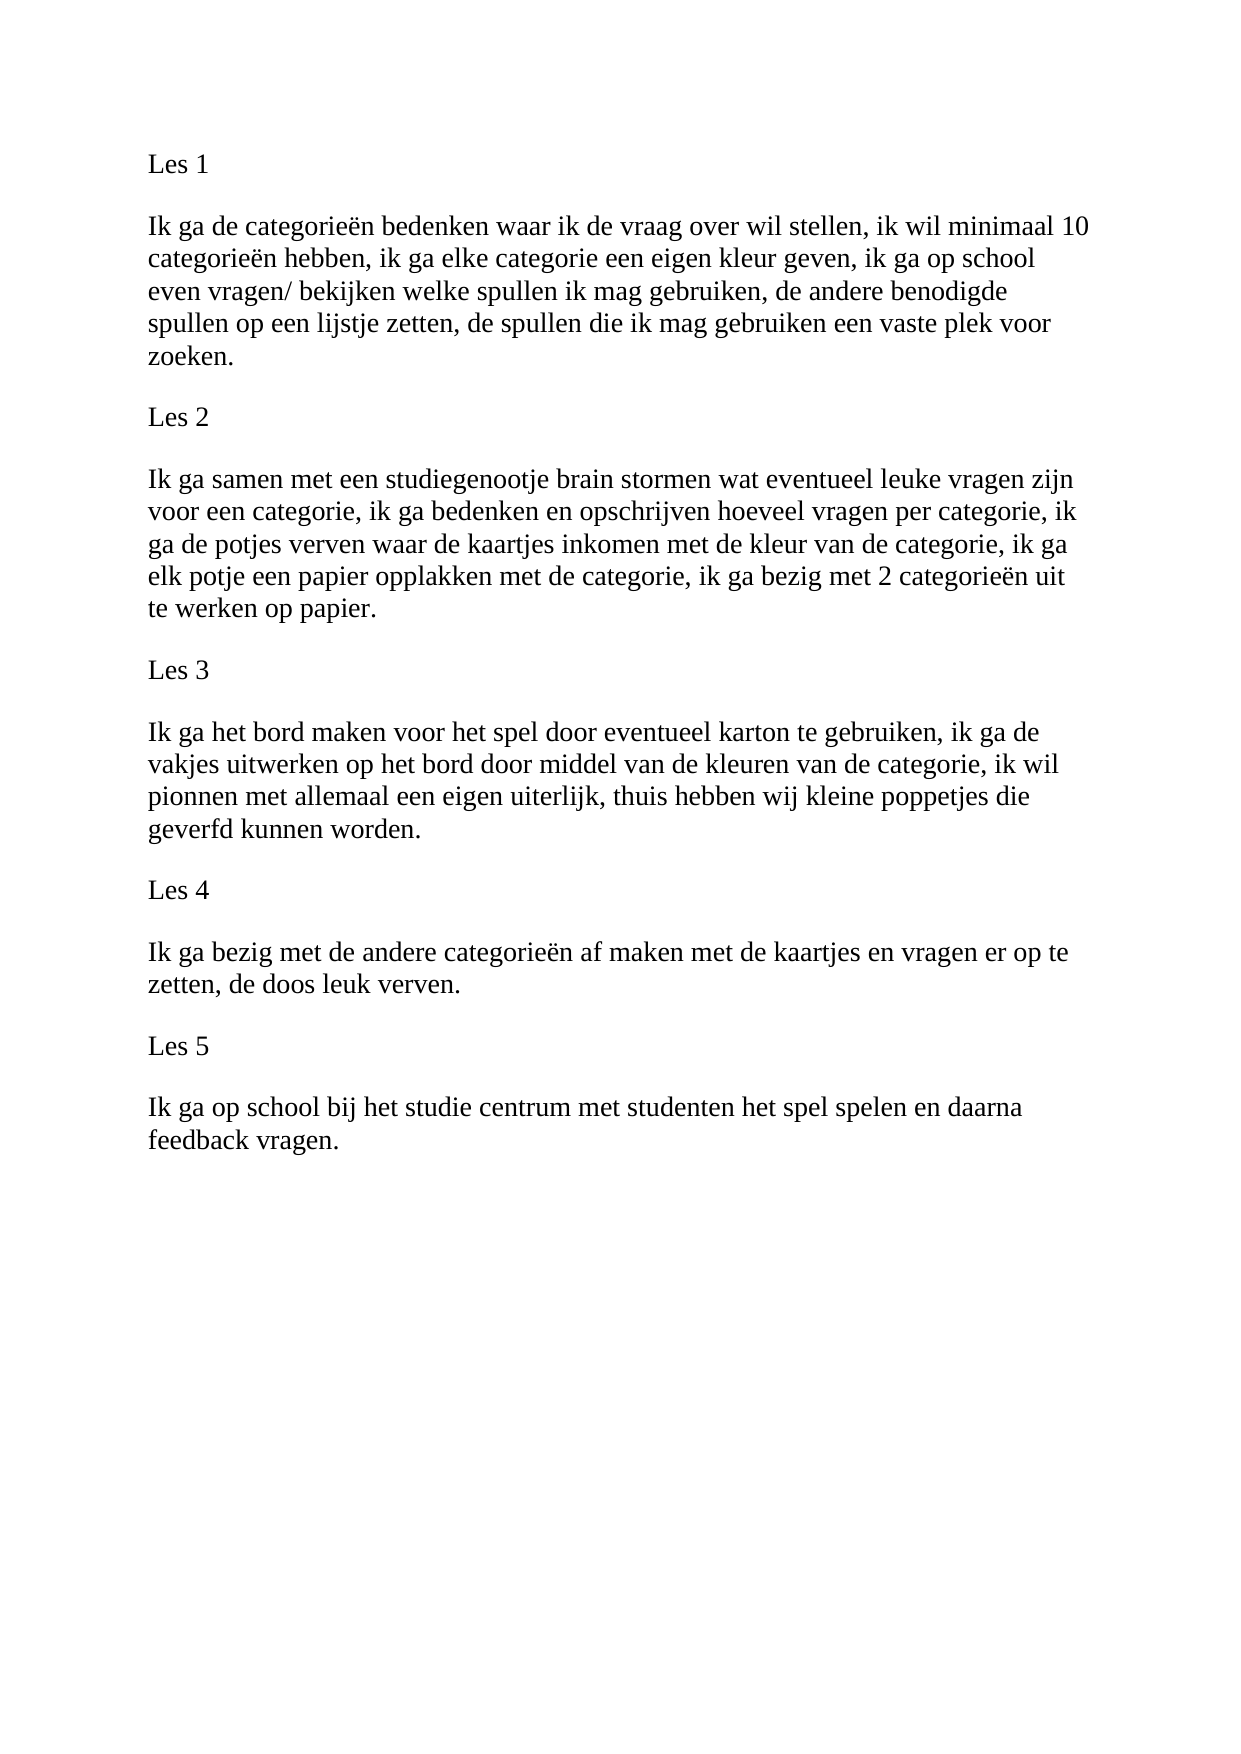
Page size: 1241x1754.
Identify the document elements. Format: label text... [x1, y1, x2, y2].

text Les 4 [148, 873, 1093, 906]
text Ik ga samen met een studiegenootje brain stormen wat eventueel leuke vragen zijn voor een categorie, ik ga bedenken en opschrijven hoeveel vragen per categorie, ik ga de potjes verven waar de kaartjes inkomen met de kleur van de categorie, ik ga elk potje een papier opplakken met de categorie, ik ga bezig met 2 categorieën uit te werken op papier. [148, 462, 1093, 624]
text Les 1 [148, 148, 1093, 180]
text Les 3 [148, 653, 1093, 685]
text Ik ga het bord maken voor het spel door eventueel karton te gebruiken, ik ga de vakjes uitwerken op het bord door middel van de kleuren van de categorie, ik wil pionnen met allemaal een eigen uiterlijk, thuis hebben wij kleine poppetjes die geverfd kunnen worden. [148, 714, 1093, 844]
text Les 5 [148, 1029, 1093, 1061]
text Ik ga de categorieën bedenken waar ik de vraag over wil stellen, ik wil minimaal 10 categorieën hebben, ik ga elke categorie een eigen kleur geven, ik ga op school even vragen/ bekijken welke spullen ik mag gebruiken, de andere benodigde spullen op een lijstje zetten, de spullen die ik mag gebruiken een vaste plek voor zoeken. [148, 209, 1093, 371]
text Ik ga bezig met de andere categorieën af maken met de kaartjes en vragen er op te zetten, de doos leuk verven. [148, 935, 1093, 1000]
text Les 2 [148, 400, 1093, 433]
text Ik ga op school bij het studie centrum met studenten het spel spelen en daarna feedback vragen. [148, 1090, 1093, 1155]
